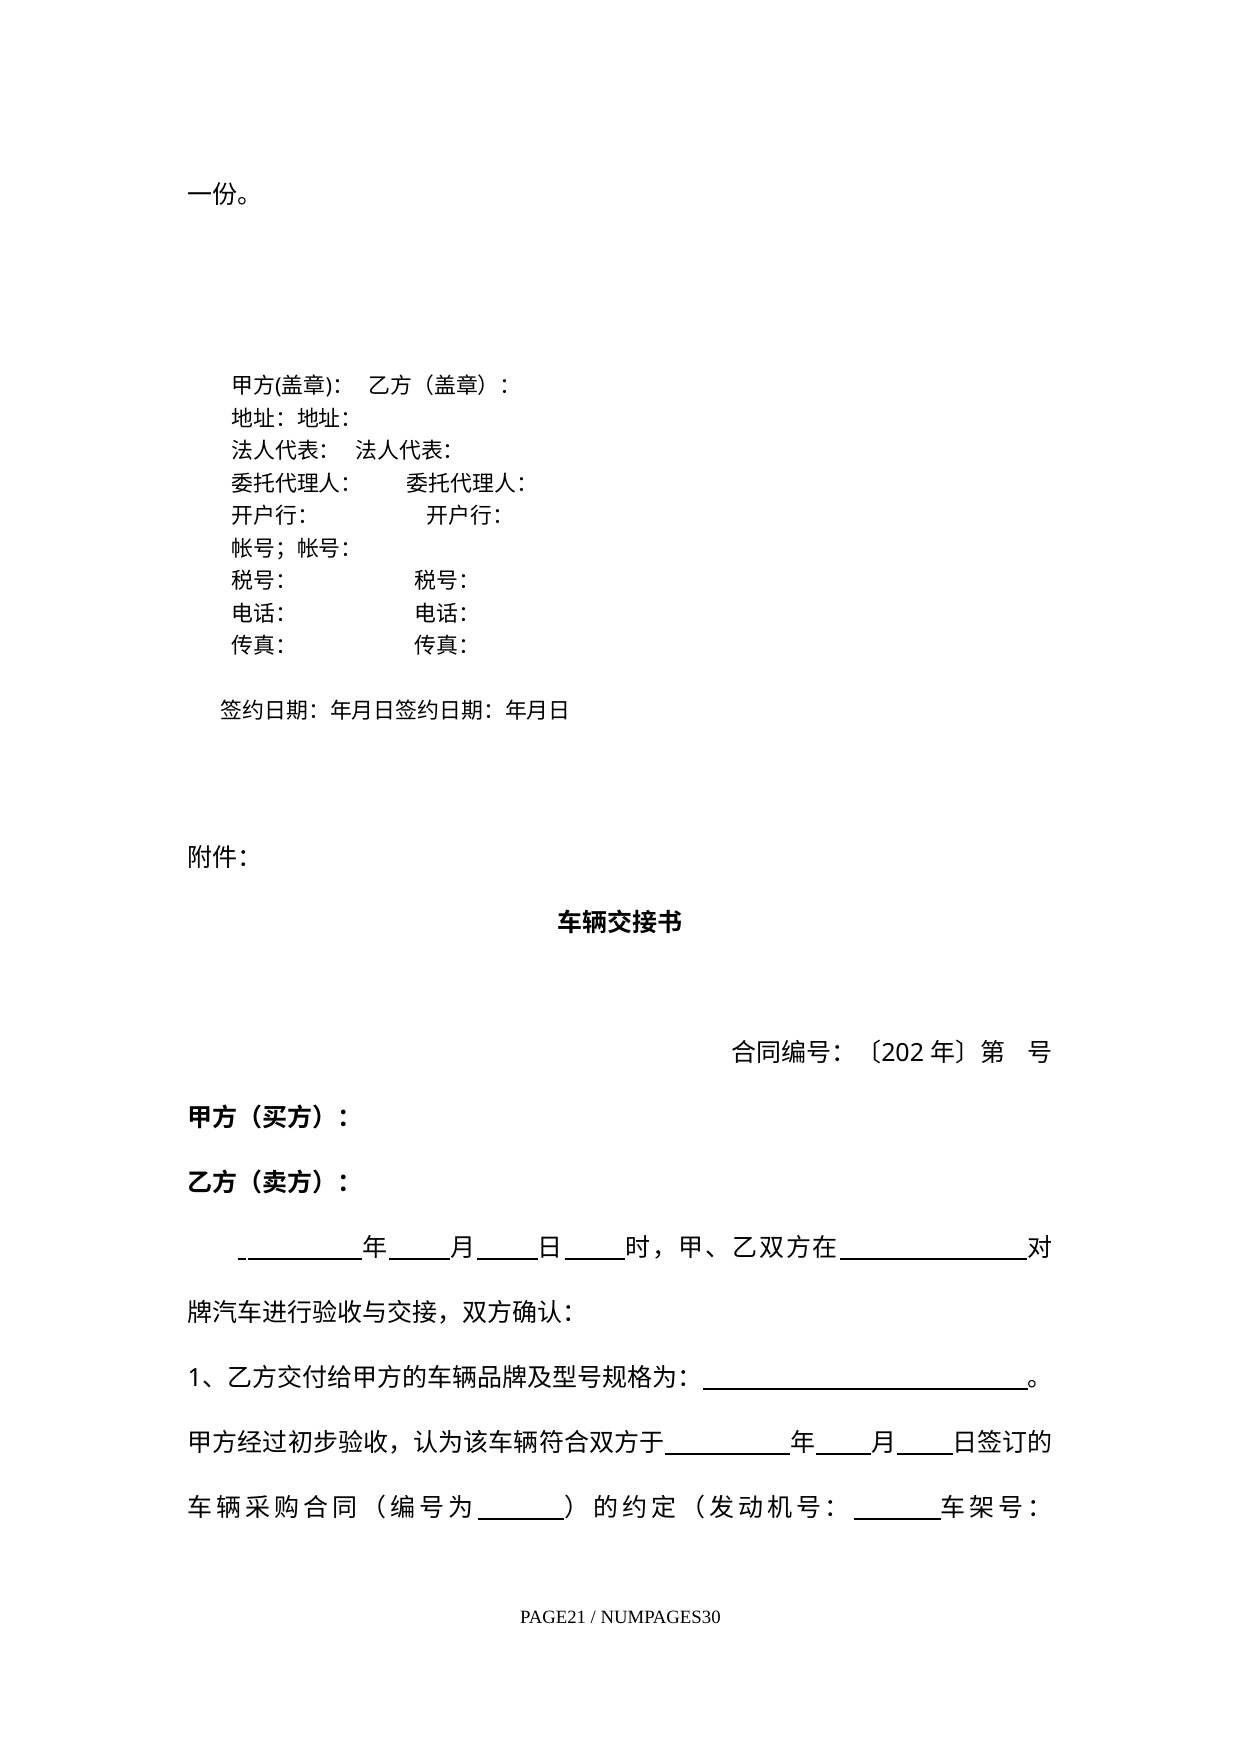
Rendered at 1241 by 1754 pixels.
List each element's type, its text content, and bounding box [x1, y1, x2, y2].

text 委托代理人： 委托代理人： [187, 465, 1053, 498]
text 开户行： 开户行： [187, 498, 1053, 530]
text 甲方（买方）： [187, 1083, 1053, 1148]
text 车辆交接书 [187, 888, 1053, 953]
text 帐号；帐号： [187, 530, 1053, 563]
text 合同编号：〔202 年〕第 号 [187, 1018, 1053, 1083]
text 地址：地址： [187, 400, 1053, 433]
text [187, 1213, 1053, 1538]
text 传真： 传真： [187, 628, 1053, 660]
text 电话： 电话： [187, 595, 1053, 628]
text 附件： [187, 823, 1053, 888]
text 乙方（卖方）： [187, 1148, 1053, 1213]
text 税号： 税号： [187, 563, 1053, 595]
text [187, 160, 1053, 355]
text 甲方(盖章)： 乙方（盖章）： [187, 368, 1053, 400]
text 签约日期：年月日签约日期：年月日 [187, 693, 1053, 725]
text 法人代表： 法人代表： [187, 433, 1053, 465]
